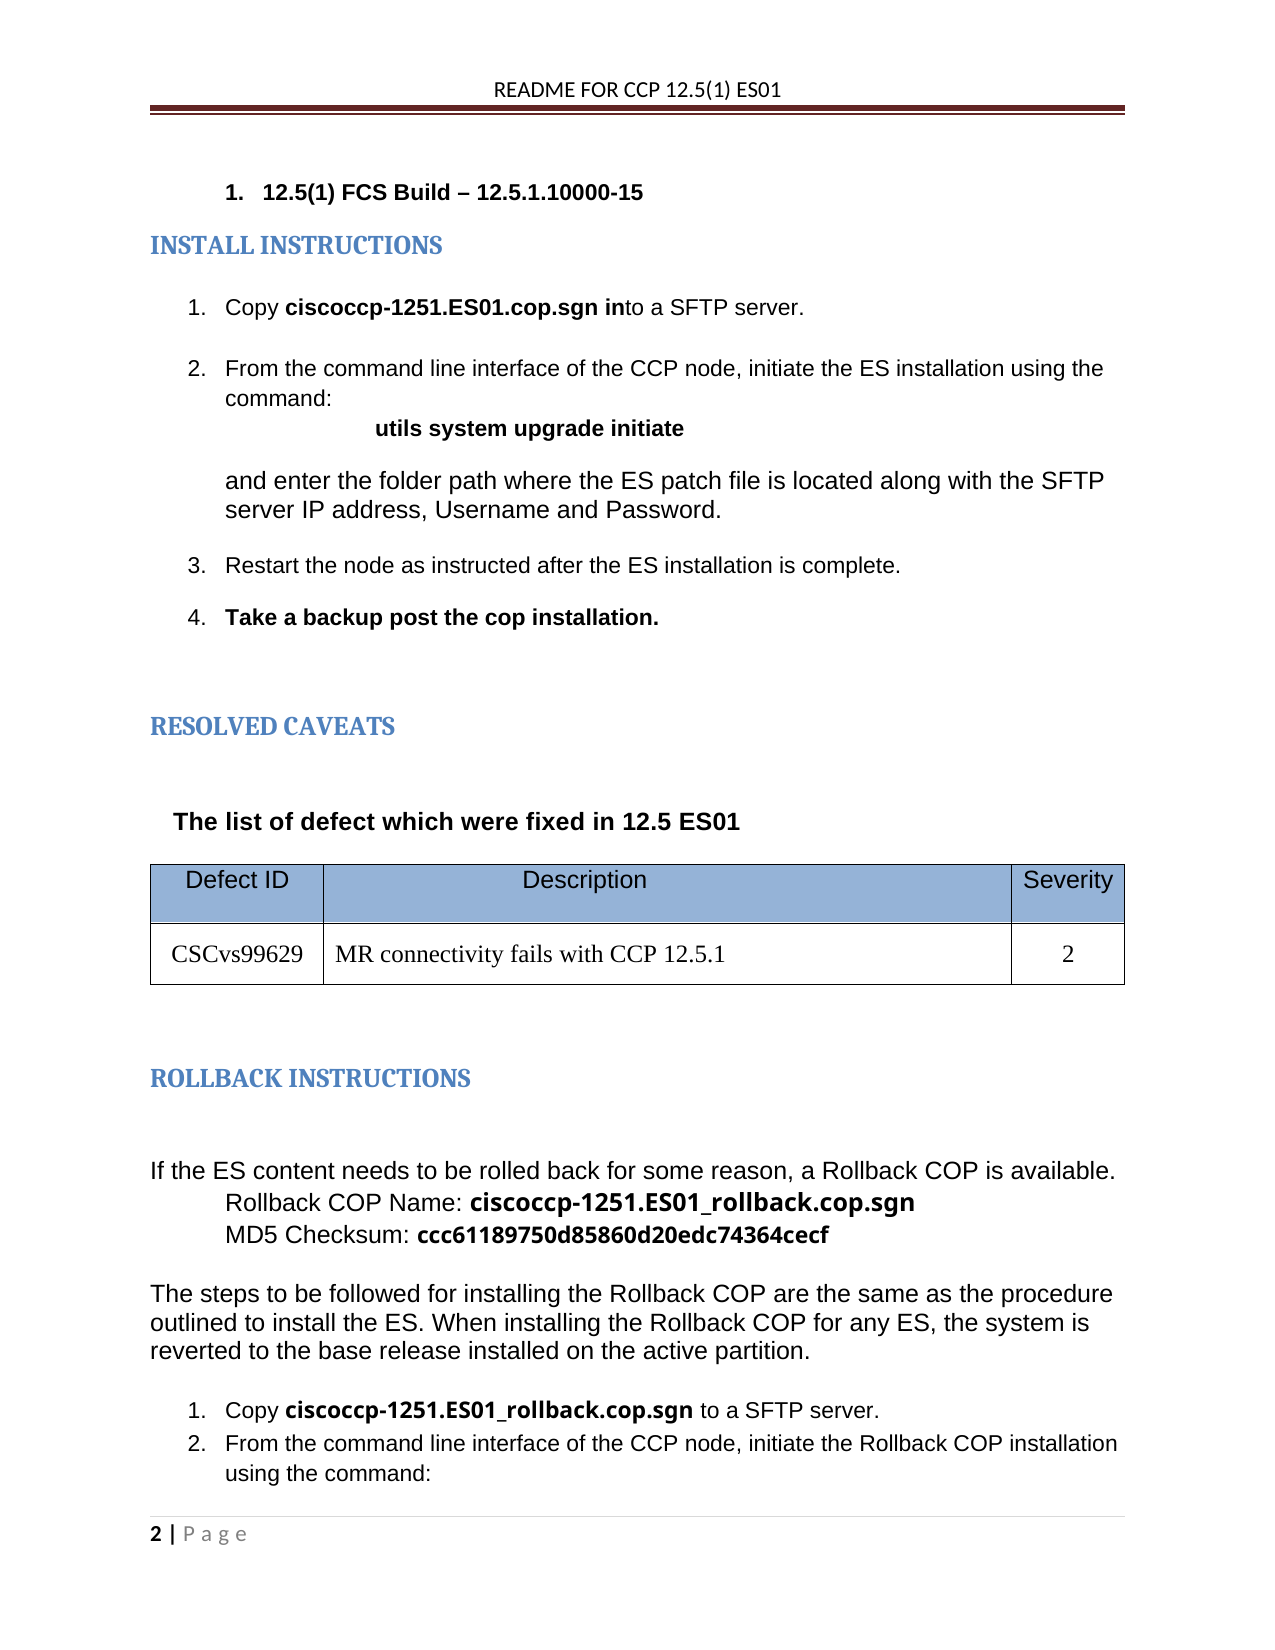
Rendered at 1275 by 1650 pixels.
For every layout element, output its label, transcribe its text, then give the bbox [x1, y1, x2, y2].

subtitle RESOLVED CAVEATS [150, 711, 1125, 742]
table_cell MR connectivity fails with CCP 12.5.1 [324, 924, 1011, 984]
list Copy ciscoccp-1251.ES01.cop.sgn into a SFTP server. [187, 294, 1125, 321]
list From the command line interface of the CCP node, initiate the ES installation using the command: [187, 355, 1125, 411]
text The steps to be followed for installing the Rollback COP are the same as the procedure outlined to install the ES. When installing the Rollback COP for any ES, the system is reverted to the base release installed on the active partition. [150, 1279, 1125, 1365]
list 12.5(1) FCS Build – 12.5.1.10000-15 [225, 179, 1125, 205]
table_header Description [324, 865, 1011, 922]
text Rollback COP Name: ciscoccp-1251.ES01_rollback.cop.sgn [150, 1185, 1125, 1219]
list Restart the node as instructed after the ES installation is complete. [187, 552, 1125, 579]
list Copy ciscoccp-1251.ES01_rollback.cop.sgn to a SFTP server. [187, 1394, 1125, 1425]
text and enter the folder path where the ES patch file is located along with the SFTP server IP address, Username and Password. [225, 466, 1125, 524]
list Take a backup post the cop installation. [187, 603, 1125, 630]
list utils system upgrade initiate [300, 415, 1125, 441]
text If the ES content needs to be rolled back for some reason, a Rollback COP is available. [150, 1156, 1125, 1185]
text The list of defect which were fixed in 12.5 ES01 [173, 809, 1125, 834]
table_header Defect ID [151, 865, 323, 922]
table_cell 2 [1012, 924, 1124, 984]
table_header Severity [1012, 865, 1124, 922]
text MD5 Checksum: ccc61189750d85860d20edc74364cecf [150, 1219, 1125, 1250]
subtitle INSTALL INSTRUCTIONS [150, 230, 1125, 261]
table_cell CSCvs99629 [151, 924, 323, 984]
list From the command line interface of the CCP node, initiate the Rollback COP installation using the command: [187, 1430, 1125, 1486]
subtitle ROLLBACK INSTRUCTIONS [150, 1063, 1125, 1094]
